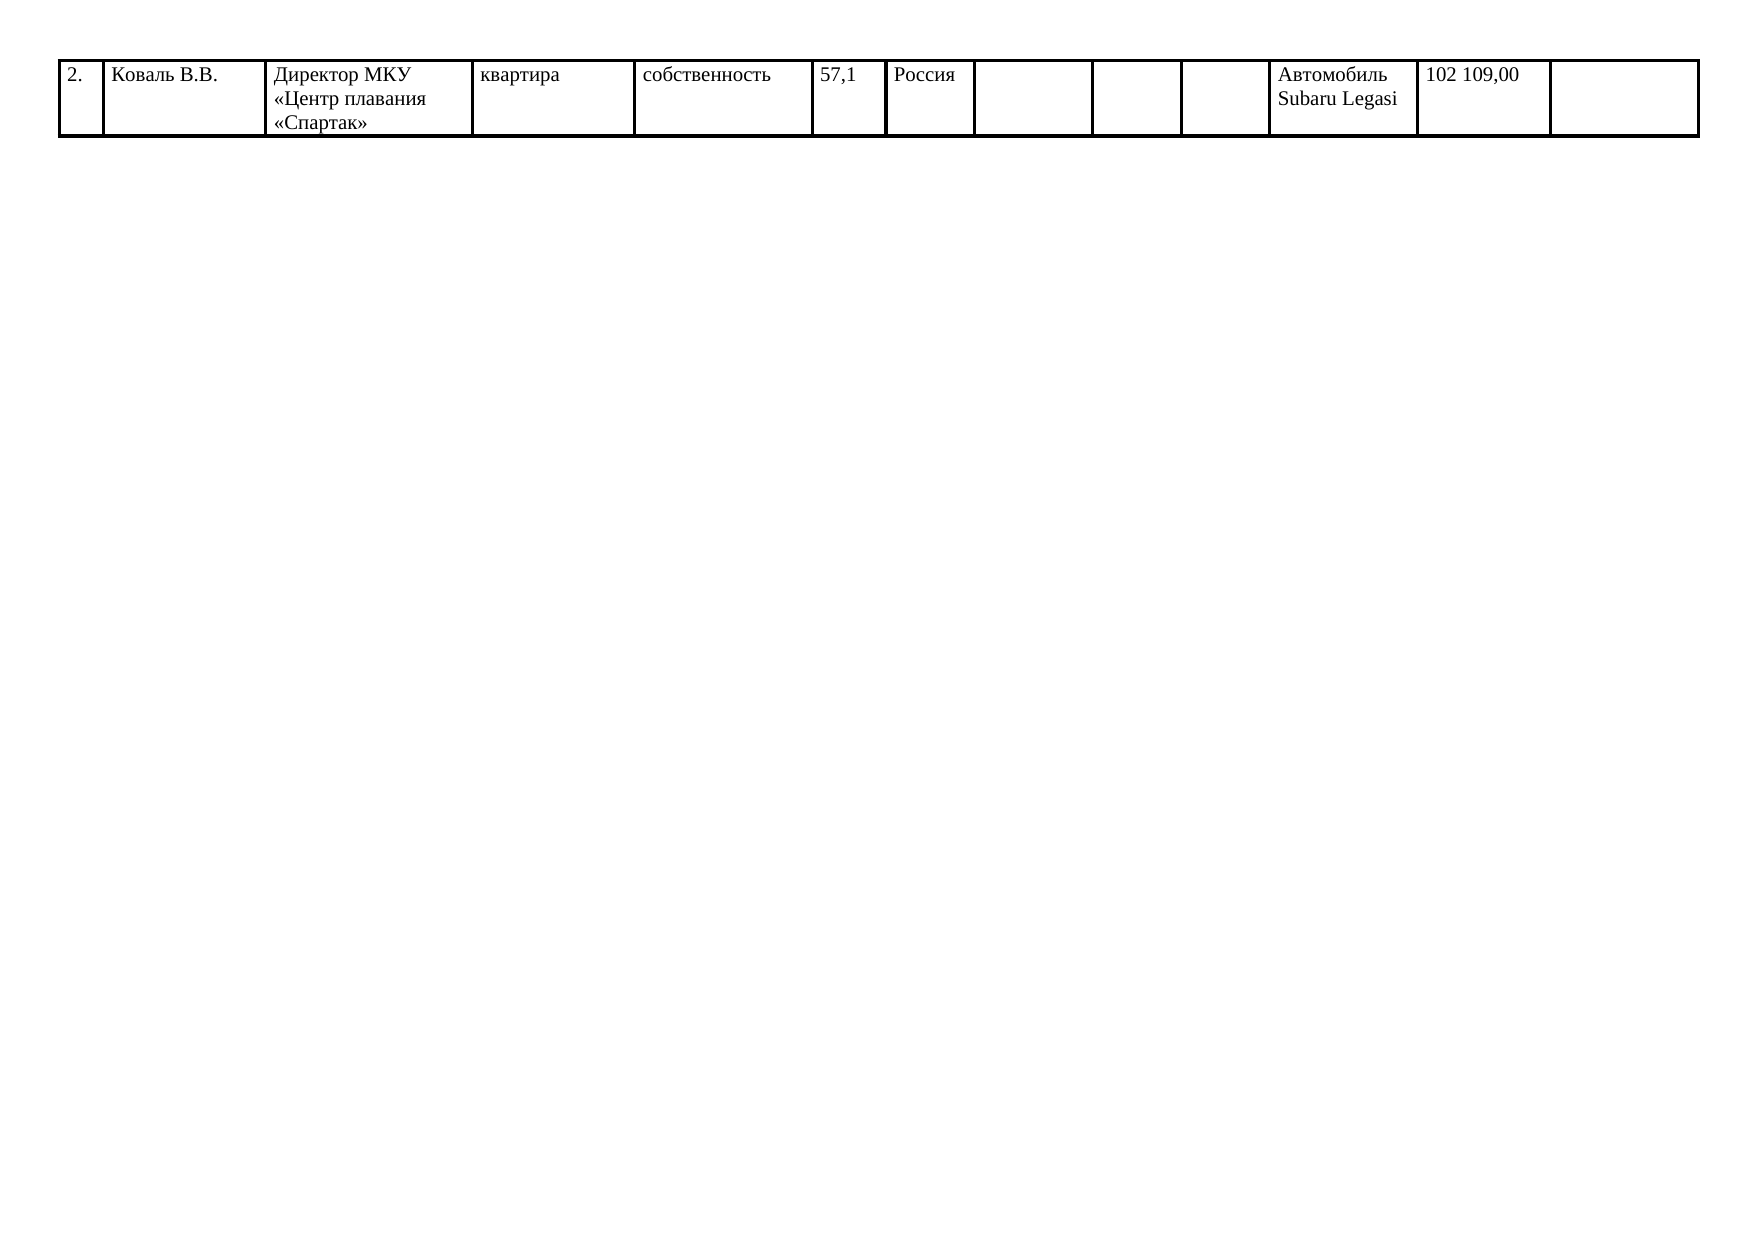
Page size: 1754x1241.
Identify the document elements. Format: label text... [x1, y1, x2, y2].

table_cell Директор МКУ «Центр плавания «Спартак» [267, 62, 471, 134]
table_cell Россия [888, 62, 973, 134]
table_cell 57,1 [814, 62, 884, 134]
table_cell [1094, 62, 1180, 134]
table_cell собственность [636, 62, 811, 134]
table_cell Автомобиль Subaru Legasi [1271, 62, 1416, 134]
table_cell квартира [474, 62, 633, 134]
table_cell [1183, 62, 1268, 134]
table_cell Коваль В.В. [105, 62, 264, 134]
table_cell [61, 62, 102, 134]
table_cell [976, 62, 1091, 134]
table_cell 102 109,00 [1419, 62, 1549, 134]
table_cell [1552, 62, 1697, 134]
